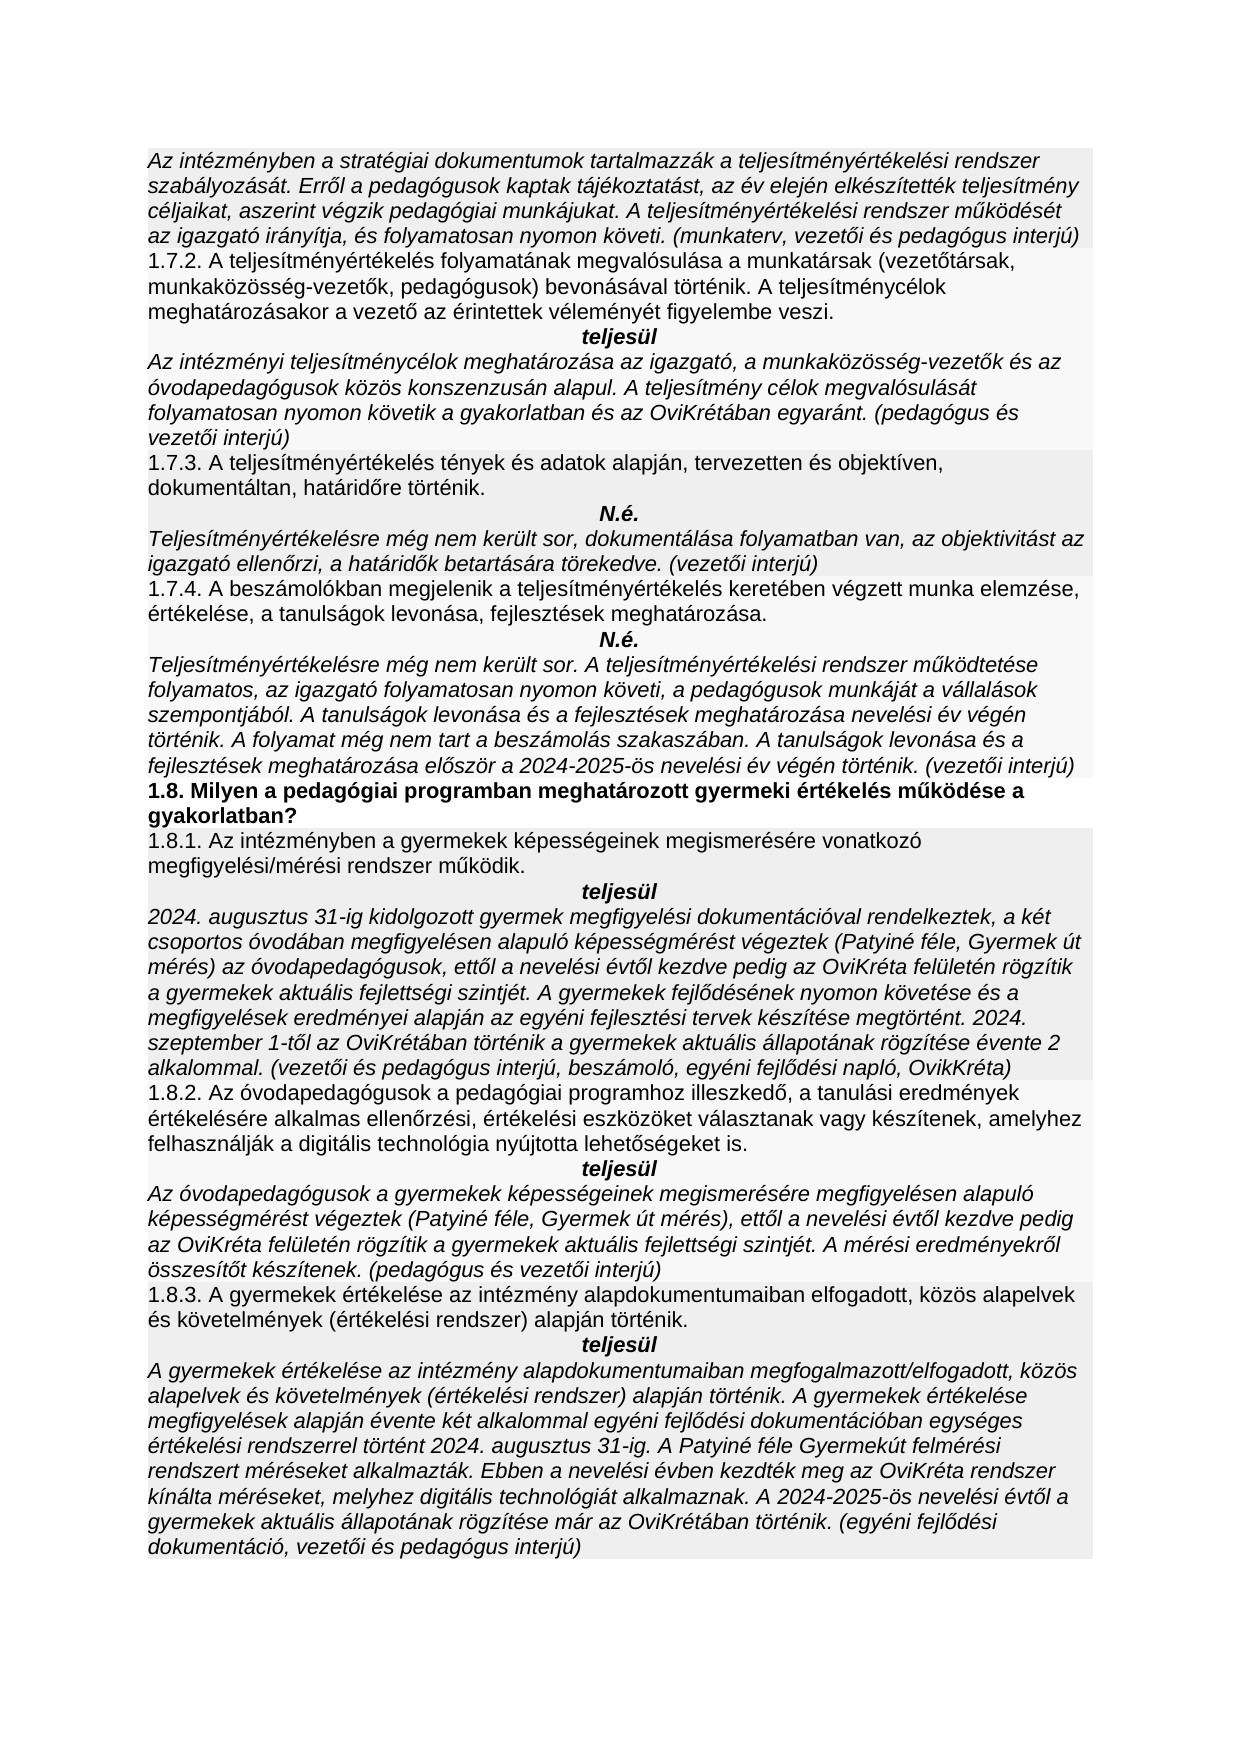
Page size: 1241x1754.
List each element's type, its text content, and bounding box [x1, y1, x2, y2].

text 1.8.1. Az intézményben a gyermekek képességeinek megismerésére vonatkozó megfigyelési/mérési rendszer működik. [148, 828, 1093, 879]
text 1.8.2. Az óvodapedagógusok a pedagógiai programhoz illeszkedő, a tanulási eredmények értékelésére alkalmas ellenőrzési, értékelési eszközöket választanak vagy készítenek, amelyhez felhasználják a digitális technológia nyújtotta lehetőségeket is. [148, 1080, 1093, 1156]
text 1.8.3. A gyermekek értékelése az intézmény alapdokumentumaiban elfogadott, közös alapelvek és követelmények (értékelési rendszer) alapján történik. [148, 1282, 1093, 1332]
text Az óvodapedagógusok a gyermekek képességeinek megismerésére megfigyelésen alapuló képességmérést végeztek (Patyiné féle, Gyermek út mérés), ettől a nevelési évtől kezdve pedig az OviKréta felületén rögzítik a gyermekek aktuális fejlettségi szintjét. A mérési eredményekről összesítőt készítenek. (pedagógus és vezetői interjú) [148, 1181, 1093, 1282]
text N.é. [148, 501, 1093, 526]
text teljesül [148, 1332, 1093, 1358]
text 2024. augusztus 31-ig kidolgozott gyermek megfigyelési dokumentációval rendelkeztek, a két csoportos óvodában megfigyelésen alapuló képességmérést végeztek (Patyiné féle, Gyermek út mérés) az óvodapedagógusok, ettől a nevelési évtől kezdve pedig az OviKréta felületén rögzítik a gyermekek aktuális fejlettségi szintjét. A gyermekek fejlődésének nyomon követése és a megfigyelések eredményei alapján az egyéni fejlesztési tervek készítése megtörtént. 2024. szeptember 1-től az OviKrétában történik a gyermekek aktuális állapotának rögzítése évente 2 alkalommal. (vezetői és pedagógus interjú, beszámoló, egyéni fejlődési napló, OvikKréta) [148, 904, 1093, 1080]
text Teljesítményértékelésre még nem került sor, dokumentálása folyamatban van, az objektivitást az igazgató ellenőrzi, a határidők betartására törekedve. (vezetői interjú) [148, 526, 1093, 576]
text N.é. [148, 627, 1093, 652]
text teljesül [148, 1156, 1093, 1181]
text Teljesítményértékelésre még nem került sor. A teljesítményértékelési rendszer működtetése folyamatos, az igazgató folyamatosan nyomon követi, a pedagógusok munkáját a vállalások szempontjából. A tanulságok levonása és a fejlesztések meghatározása nevelési év végén történik. A folyamat még nem tart a beszámolás szakaszában. A tanulságok levonása és a fejlesztések meghatározása először a 2024-2025-ös nevelési év végén történik. (vezetői interjú) [148, 652, 1093, 778]
text teljesül [148, 324, 1093, 349]
text 1.8. Milyen a pedagógiai programban meghatározott gyermeki értékelés működése a gyakorlatban? [148, 778, 1093, 828]
text Az intézményi teljesítménycélok meghatározása az igazgató, a munkaközösség-vezetők és az óvodapedagógusok közös konszenzusán alapul. A teljesítmény célok megvalósulását folyamatosan nyomon követik a gyakorlatban és az OviKrétában egyaránt. (pedagógus és vezetői interjú) [148, 349, 1093, 450]
text 1.7.3. A teljesítményértékelés tények és adatok alapján, tervezetten és objektíven, dokumentáltan, határidőre történik. [148, 450, 1093, 501]
text 1.7.4. A beszámolókban megjelenik a teljesítményértékelés keretében végzett munka elemzése, értékelése, a tanulságok levonása, fejlesztések meghatározása. [148, 576, 1093, 627]
text A gyermekek értékelése az intézmény alapdokumentumaiban megfogalmazott/elfogadott, közös alapelvek és követelmények (értékelési rendszer) alapján történik. A gyermekek értékelése megfigyelések alapján évente két alkalommal egyéni fejlődési dokumentációban egységes értékelési rendszerrel történt 2024. augusztus 31-ig. A Patyiné féle Gyermekút felmérési rendszert méréseket alkalmazták. Ebben a nevelési évben kezdték meg az OviKréta rendszer kínálta méréseket, melyhez digitális technológiát alkalmaznak. A 2024-2025-ös nevelési évtől a gyermekek aktuális állapotának rögzítése már az OviKrétában történik. (egyéni fejlődési dokumentáció, vezetői és pedagógus interjú) [148, 1358, 1093, 1559]
text 1.7.2. A teljesítményértékelés folyamatának megvalósulása a munkatársak (vezetőtársak, munkaközösség-vezetők, pedagógusok) bevonásával történik. A teljesítménycélok meghatározásakor a vezető az érintettek véleményét figyelembe veszi. [148, 248, 1093, 324]
text teljesül [148, 879, 1093, 904]
text Az intézményben a stratégiai dokumentumok tartalmazzák a teljesítményértékelési rendszer szabályozását. Erről a pedagógusok kaptak tájékoztatást, az év elején elkészítették teljesítmény céljaikat, aszerint végzik pedagógiai munkájukat. A teljesítményértékelési rendszer működését az igazgató irányítja, és folyamatosan nyomon követi. (munkaterv, vezetői és pedagógus interjú) [148, 148, 1093, 248]
